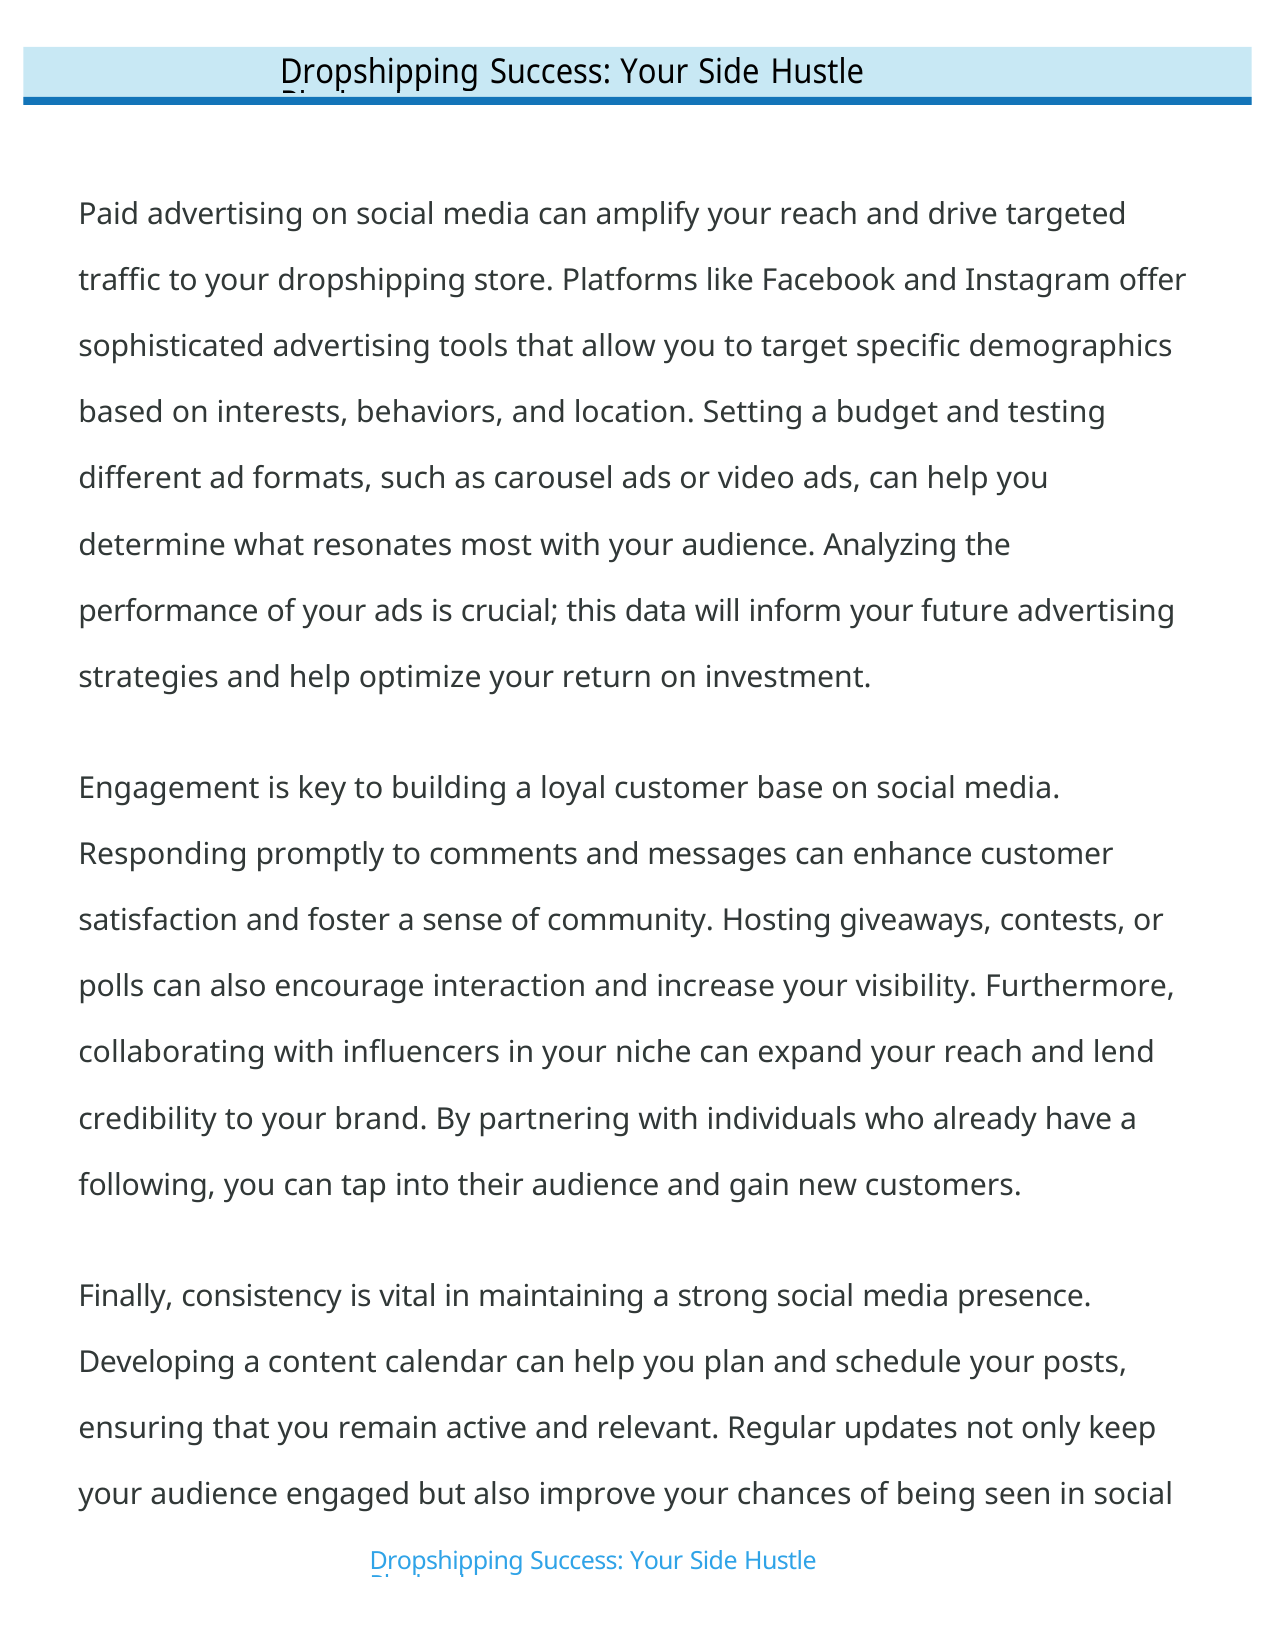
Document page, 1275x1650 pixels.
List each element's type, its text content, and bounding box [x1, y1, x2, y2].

text Engagement is key to building a loyal customer base on social media. Responding promptly to comments and messages can enhance customer satisfaction and foster a sense of community. Hosting giveaways, contests, or polls can also encourage interaction and increase your visibility. Furthermore, collaborating with influencers in your niche can expand your reach and lend credibility to your brand. By partnering with individuals who already have a following, you can tap into their audience and gain new customers. [78, 766, 1194, 1204]
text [78, 1274, 1198, 1513]
text Paid advertising on social media can amplify your reach and drive targeted traffic to your dropshipping store. Platforms like Facebook and Instagram offer sophisticated advertising tools that allow you to target specific demographics based on interests, behaviors, and location. Setting a budget and testing different ad formats, such as carousel ads or video ads, can help you determine what resonates most with your audience. Analyzing the performance of your ads is crucial; this data will inform your future advertising strategies and help optimize your return on investment. [78, 192, 1194, 696]
